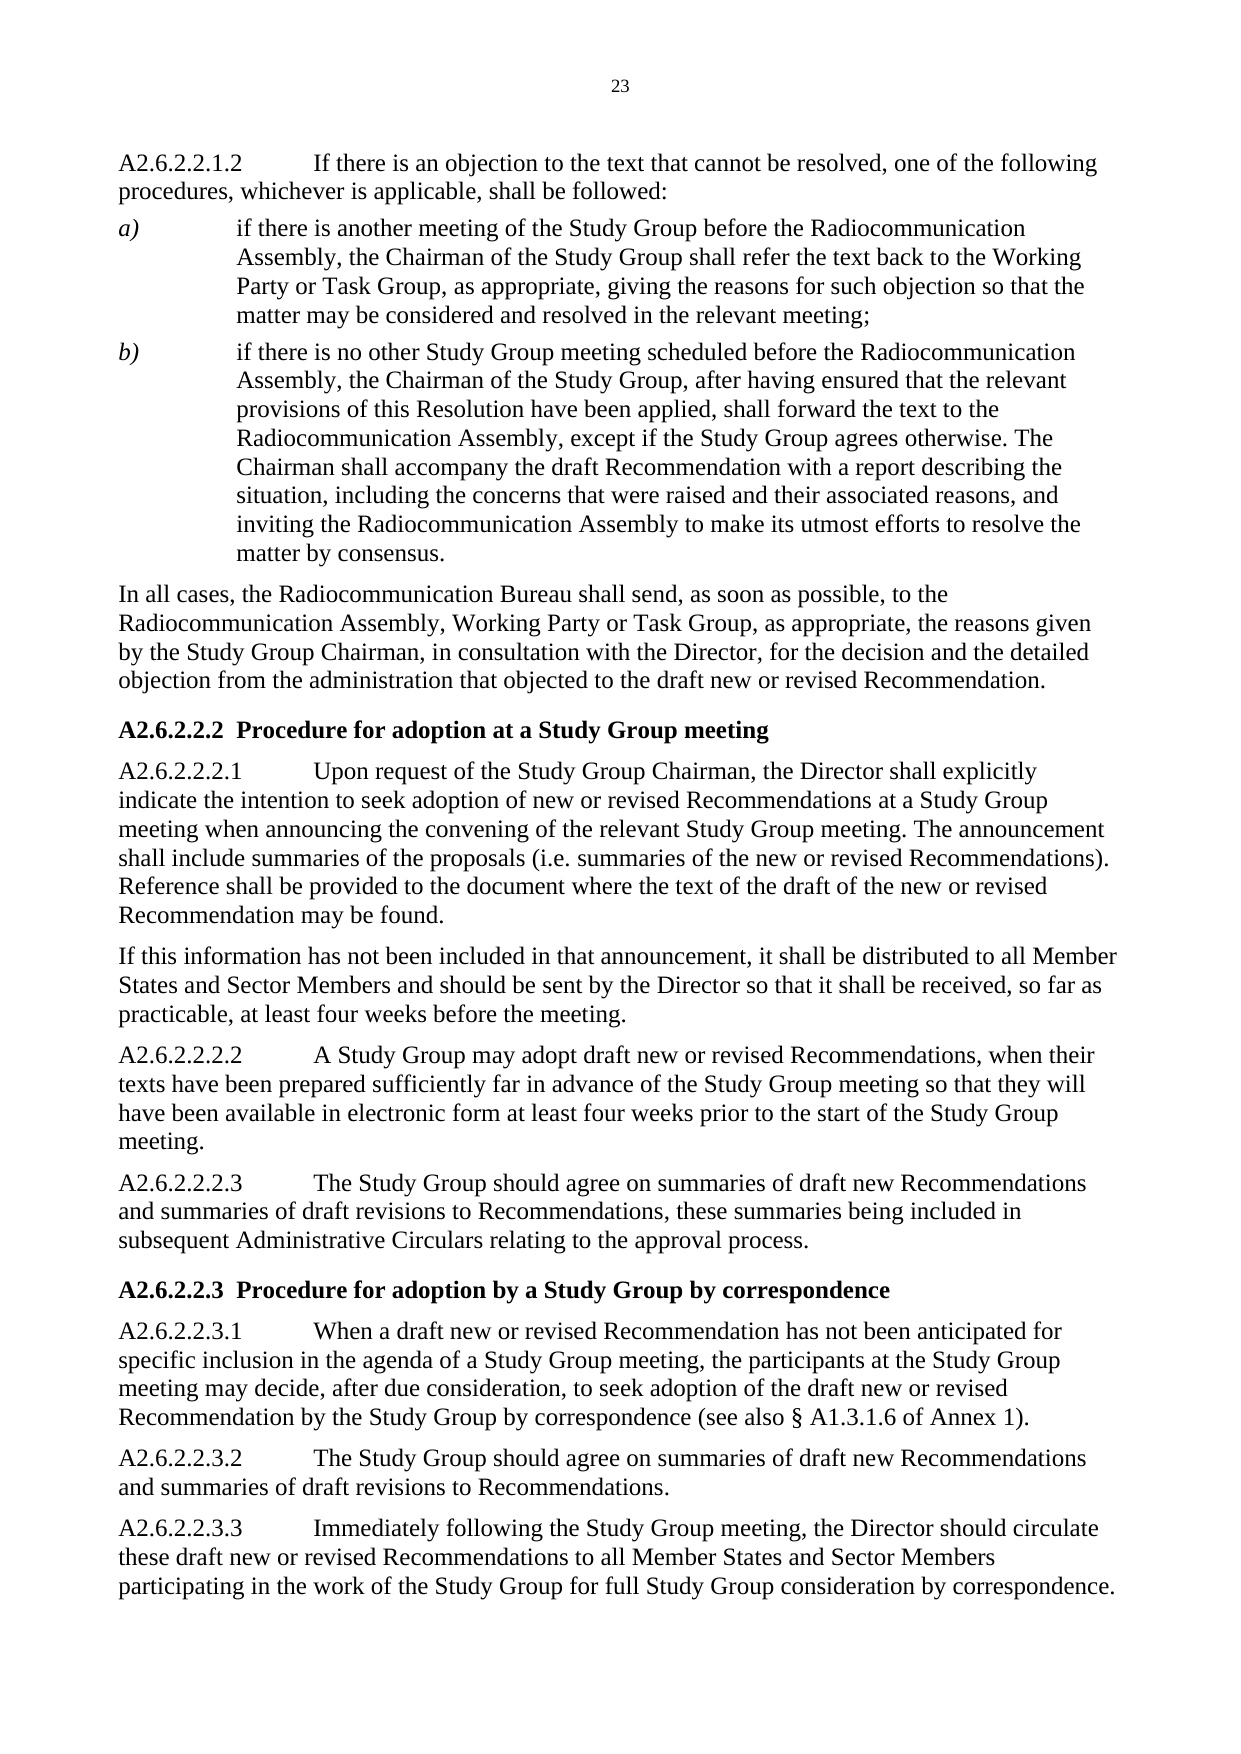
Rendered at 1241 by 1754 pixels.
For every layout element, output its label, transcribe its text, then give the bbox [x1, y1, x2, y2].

text If this information has not been included in that announcement, it shall be distributed to all Member States and Sector Members and should be sent by the Director so that it shall be received, so far as practicable, at least four weeks before the meeting. [118, 941, 1122, 1028]
text a) if there is another meeting of the Study Group before the Radiocommunication Assembly, the Chairman of the Study Group shall refer the text back to the Working Party or Task Group, as appropriate, giving the reasons for such objection so that the matter may be considered and resolved in the relevant meeting; [118, 213, 1122, 328]
text In all cases, the Radiocommunication Bureau shall send, as soon as possible, to the Radiocommunication Assembly, Working Party or Task Group, as appropriate, the reasons given by the Study Group Chairman, in consultation with the Director, for the decision and the detailed objection from the administration that objected to the draft new or revised Recommendation. [118, 579, 1122, 694]
subtitle A2.6.2.2.3 Procedure for adoption by a Study Group by correspondence [118, 1275, 1122, 1303]
text A2.6.2.2.3.3 Immediately following the Study Group meeting, the Director should circulate these draft new or revised Recommendations to all Member States and Sector Members participating in the work of the Study Group for full Study Group consideration by correspondence. [118, 1513, 1122, 1600]
text A2.6.2.2.3.1 When a draft new or revised Recommendation has not been anticipated for specific inclusion in the agenda of a Study Group meeting, the participants at the Study Group meeting may decide, after due consideration, to seek adoption of the draft new or revised Recommendation by the Study Group by correspondence (see also § A1.3.1.6 of Annex 1). [118, 1316, 1122, 1431]
text A2.6.2.2.1.2 If there is an objection to the text that cannot be resolved, one of the following procedures, whichever is applicable, shall be followed: [118, 148, 1122, 205]
text A2.6.2.2.3.2 The Study Group should agree on summaries of draft new Recommendations and summaries of draft revisions to Recommendations. [118, 1443, 1122, 1501]
text A2.6.2.2.2.1 Upon request of the Study Group Chairman, the Director shall explicitly indicate the intention to seek adoption of new or revised Recommendations at a Study Group meeting when announcing the convening of the relevant Study Group meeting. The announcement shall include summaries of the proposals (i.e. summaries of the new or revised Recommendations). Reference shall be provided to the document where the text of the draft of the new or revised Recommendation may be found. [118, 756, 1122, 929]
text A2.6.2.2.2.3 The Study Group should agree on summaries of draft new Recommendations and summaries of draft revisions to Recommendations, these summaries being included in subsequent Administrative Circulars relating to the approval process. [118, 1168, 1122, 1254]
text A2.6.2.2.2.2 A Study Group may adopt draft new or revised Recommendations, when their texts have been prepared sufficiently far in advance of the Study Group meeting so that they will have been available in electronic form at least four weeks prior to the start of the Study Group meeting. [118, 1040, 1122, 1155]
subtitle A2.6.2.2.2 Procedure for adoption at a Study Group meeting [118, 715, 1122, 744]
text b) if there is no other Study Group meeting scheduled before the Radiocommunication Assembly, the Chairman of the Study Group, after having ensured that the relevant provisions of this Resolution have been applied, shall forward the text to the Radiocommunication Assembly, except if the Study Group agrees otherwise. The Chairman shall accompany the draft Recommendation with a report describing the situation, including the concerns that were raised and their associated reasons, and inviting the Radiocommunication Assembly to make its utmost efforts to resolve the matter by consensus. [118, 337, 1122, 567]
